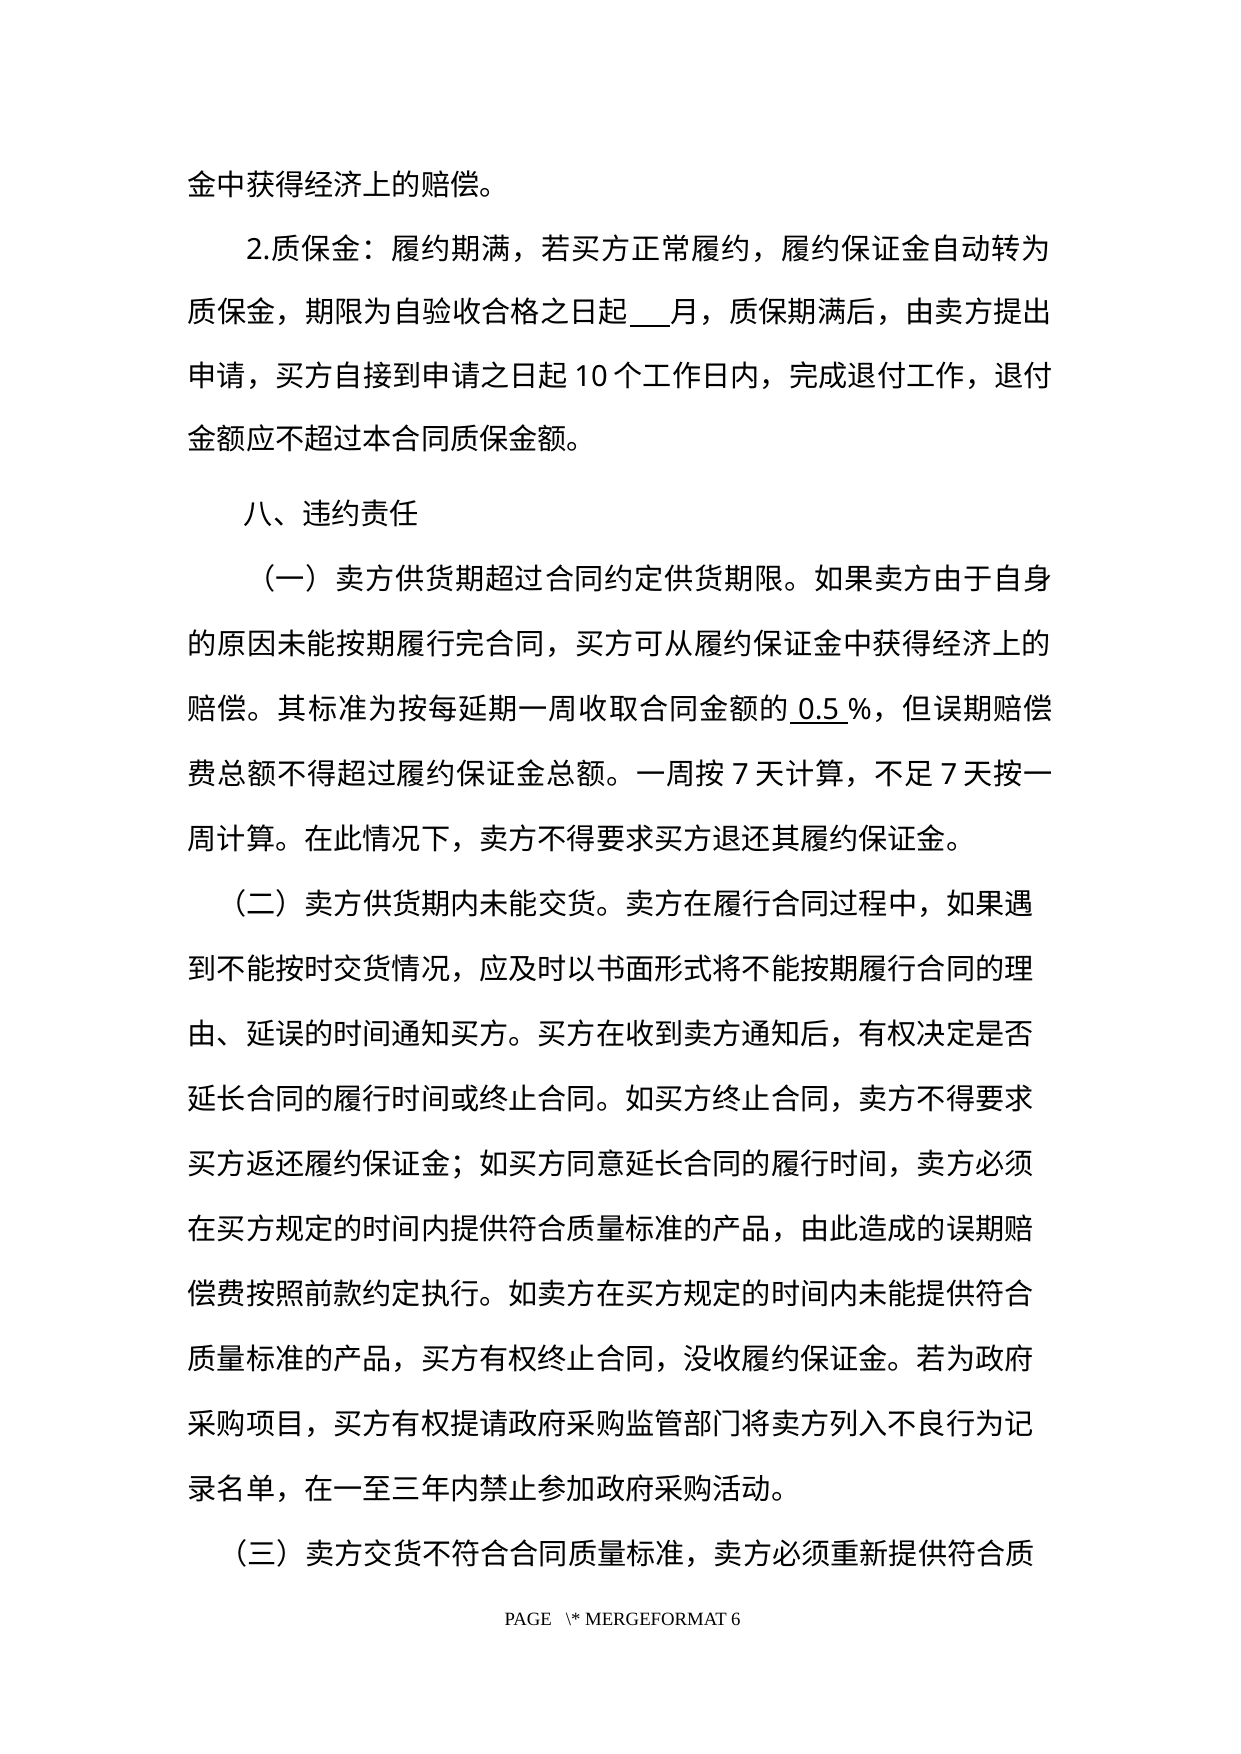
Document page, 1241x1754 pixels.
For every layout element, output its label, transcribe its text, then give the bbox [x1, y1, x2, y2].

text （二）卖方供货期内未能交货。卖方在履行合同过程中，如果遇到不能按时交货情况，应及时以书面形式将不能按期履行合同的理由、延误的时间通知买方。买方在收到卖方通知后，有权决定是否延长合同的履行时间或终止合同。如买方终止合同，卖方不得要求买方返还履约保证金；如买方同意延长合同的履行时间，卖方必须在买方规定的时间内提供符合质量标准的产品，由此造成的误期赔偿费按照前款约定执行。如卖方在买方规定的时间内未能提供符合质量标准的产品，买方有权终止合同，没收履约保证金。若为政府采购项目，买方有权提请政府采购监管部门将卖方列入不良行为记录名单，在一至三年内禁止参加政府采购活动。 [187, 869, 1053, 1519]
text 八、违约责任 [187, 479, 1053, 544]
text 2.质保金：履约期满，若买方正常履约，履约保证金自动转为质保金，期限为自验收合格之日起 月，质保期满后，由卖方提出申请，买方自接到申请之日起10个工作日内，完成退付工作，退付金额应不超过本合同质保金额。 [187, 225, 1053, 458]
text （一）卖方供货期超过合同约定供货期限。如果卖方由于自身的原因未能按期履行完合同，买方可从履约保证金中获得经济上的赔偿。其标准为按每延期一周收取合同金额的 0.5 %，但误期赔偿费总额不得超过履约保证金总额。一周按7天计算，不足7天按一周计算。在此情况下，卖方不得要求买方退还其履约保证金。 [187, 544, 1053, 869]
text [187, 162, 1053, 204]
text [187, 1519, 1053, 1584]
